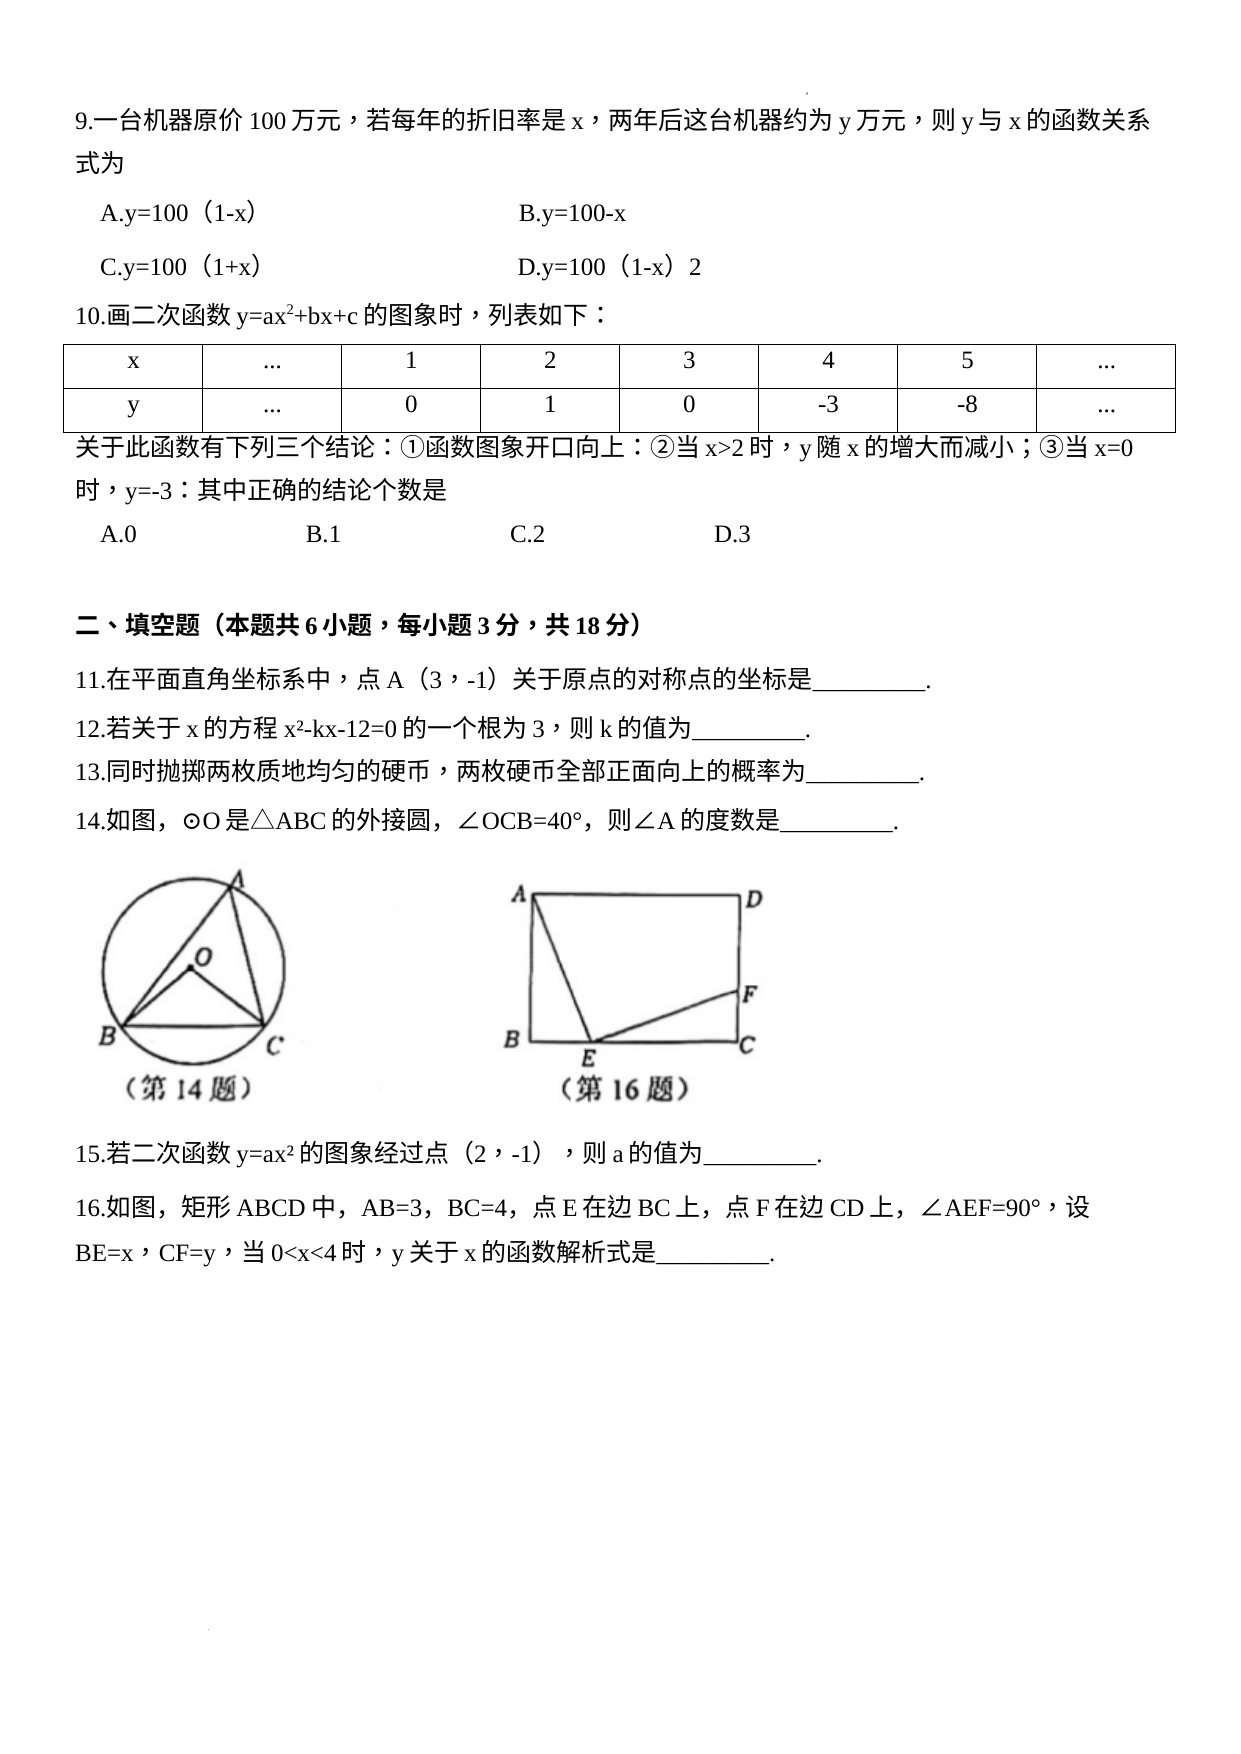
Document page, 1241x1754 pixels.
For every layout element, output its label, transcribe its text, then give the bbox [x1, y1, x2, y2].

table_header 4 [759, 345, 897, 388]
table_cell ... [1037, 389, 1175, 432]
text 16.如图，矩形ABCD中，AB=3，BC=4，点E在边BC上，点F在边CD上，∠AEF=90°，设BE=x，CF=y，当0<x<4时，y关于x的函数解析式是_________. [75, 1188, 1165, 1267]
table_header 3 [620, 345, 758, 388]
table_cell ... [203, 389, 341, 432]
table_cell 1 [481, 389, 619, 432]
text C.y=100（1+x） D.y=100（1-x）2 [75, 246, 1165, 283]
table_header ... [203, 345, 341, 388]
text 13.同时抛掷两枚质地均匀的硬币，两枚硬币全部正面向上的概率为_________. [75, 757, 1165, 786]
table_cell 0 [620, 389, 758, 432]
table_cell y [64, 389, 202, 432]
table_header 1 [342, 345, 480, 388]
text A.y=100（1-x） B.y=100-x [75, 192, 1165, 228]
table_cell -3 [759, 389, 897, 432]
text A.0 B.1 C.2 D.3 [75, 519, 1165, 548]
table_cell 0 [342, 389, 480, 432]
text 11.在平面直角坐标系中，点A（3，-1）关于原点的对称点的坐标是_________. [75, 660, 1165, 696]
text 10.画二次函数y=ax2+bx+c的图象时，列表如下： [75, 301, 1165, 329]
text 关于此函数有下列三个结论：①函数图象开口向上：②当x>2时，y随x的增大而减小；③当x=0时，y=-3：其中正确的结论个数是 [75, 433, 1165, 505]
picture [75, 855, 804, 1119]
table_header x [64, 345, 202, 388]
text 14.如图，⊙O是△ABC的外接圆，∠OCB=40°，则∠A的度数是_________. [75, 801, 1165, 837]
text 12.若关于x的方程x²-kx-12=0的一个根为3，则k的值为_________. [75, 714, 1165, 743]
text 9.一台机器原价100万元，若每年的折旧率是x，两年后这台机器约为y万元，则y与x的函数关系式为 [75, 106, 1165, 178]
table_header 2 [481, 345, 619, 388]
text 二、填空题（本题共6小题，每小题3分，共18分） [75, 606, 1165, 642]
table_header 5 [898, 345, 1036, 388]
table_cell -8 [898, 389, 1036, 432]
table_header ... [1037, 345, 1175, 388]
text 15.若二次函数y=ax²的图象经过点（2，-1），则a的值为_________. [75, 1133, 1165, 1170]
